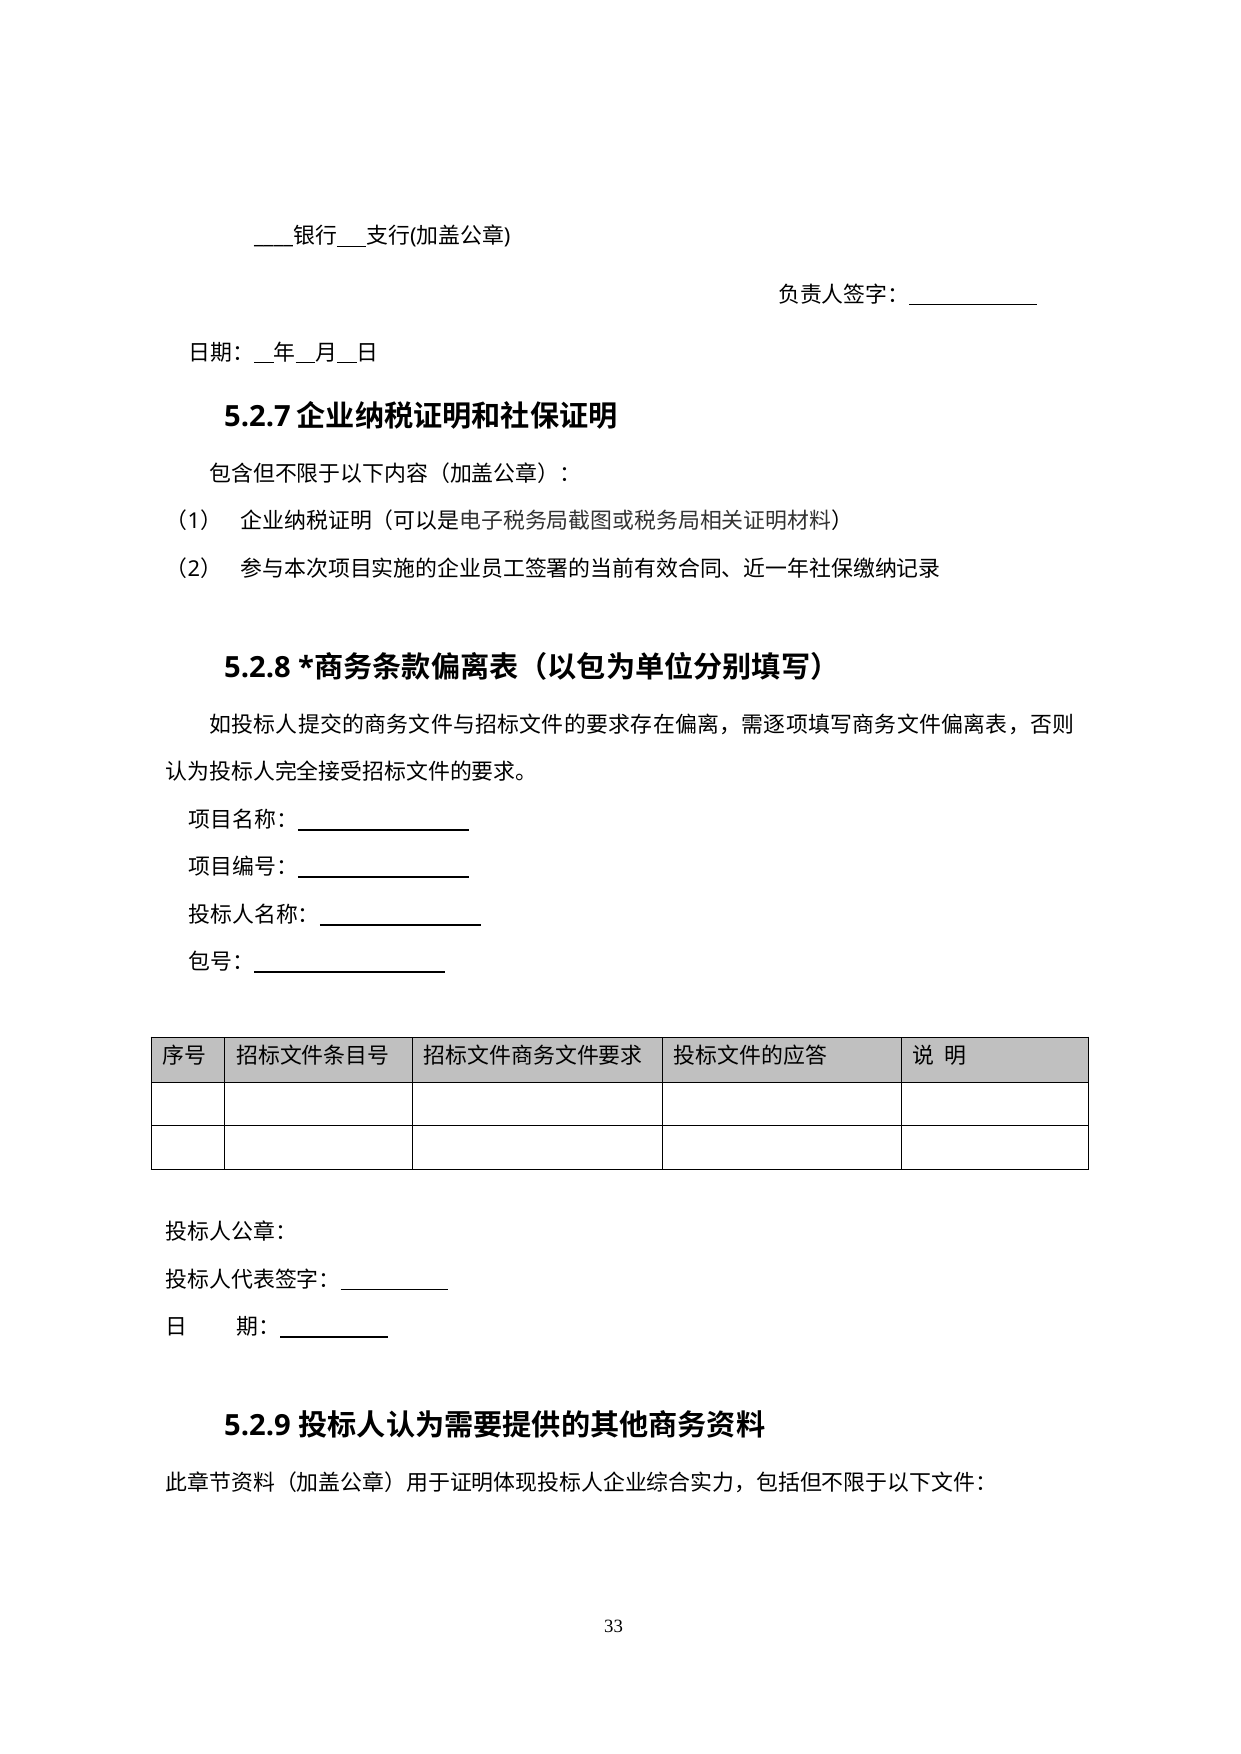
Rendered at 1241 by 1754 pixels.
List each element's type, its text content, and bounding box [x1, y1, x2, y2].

list 企业纳税证明（可以是电子税务局截图或税务局相关证明材料） [165, 503, 1075, 535]
text 日期： 年 月 日 [165, 334, 1075, 366]
text 包号： [165, 944, 1075, 976]
text 如投标人提交的商务文件与招标文件的要求存在偏离，需逐项填写商务文件偏离表，否则认为投标人完全接受招标文件的要求。 [165, 707, 1075, 786]
text 投标人代表签字： [165, 1262, 1075, 1293]
text 此章节资料（加盖公章）用于证明体现投标人企业综合实力，包括但不限于以下文件： [165, 1465, 1075, 1497]
table_header 投标文件的应答 [663, 1038, 901, 1082]
text 投标人公章： [165, 1214, 1075, 1246]
table_cell [663, 1083, 901, 1125]
table_cell [902, 1083, 1088, 1125]
table_cell [663, 1126, 901, 1168]
table_header 序号 [152, 1038, 224, 1082]
text 包含但不限于以下内容（加盖公章）： [165, 456, 1075, 488]
table_cell [225, 1083, 412, 1125]
table_header 招标文件商务文件要求 [413, 1038, 662, 1082]
table_cell [225, 1126, 412, 1168]
subtitle 5.2.9 投标人认为需要提供的其他商务资料 [165, 1401, 1075, 1444]
table_cell [152, 1126, 224, 1168]
table_cell [152, 1083, 224, 1125]
text 投标人名称： [165, 897, 1075, 928]
table_header 招标文件条目号 [225, 1038, 412, 1082]
text 项目编号： [165, 849, 1075, 881]
table_cell [902, 1126, 1088, 1168]
text 项目名称： [165, 802, 1075, 833]
text ____银行 支行(加盖公章) [210, 218, 1075, 250]
list 参与本次项目实施的企业员工签署的当前有效合同、近一年社保缴纳记录 [165, 551, 1075, 583]
table_cell [413, 1083, 662, 1125]
table_cell [413, 1126, 662, 1168]
text 负责人签字： [165, 277, 1075, 308]
table_header 说 明 [902, 1038, 1088, 1082]
text 日 期： [165, 1309, 1075, 1341]
subtitle 5.2.7企业纳税证明和社保证明 [165, 392, 1075, 435]
subtitle 5.2.8 *商务条款偏离表（以包为单位分别填写） [165, 643, 1075, 686]
